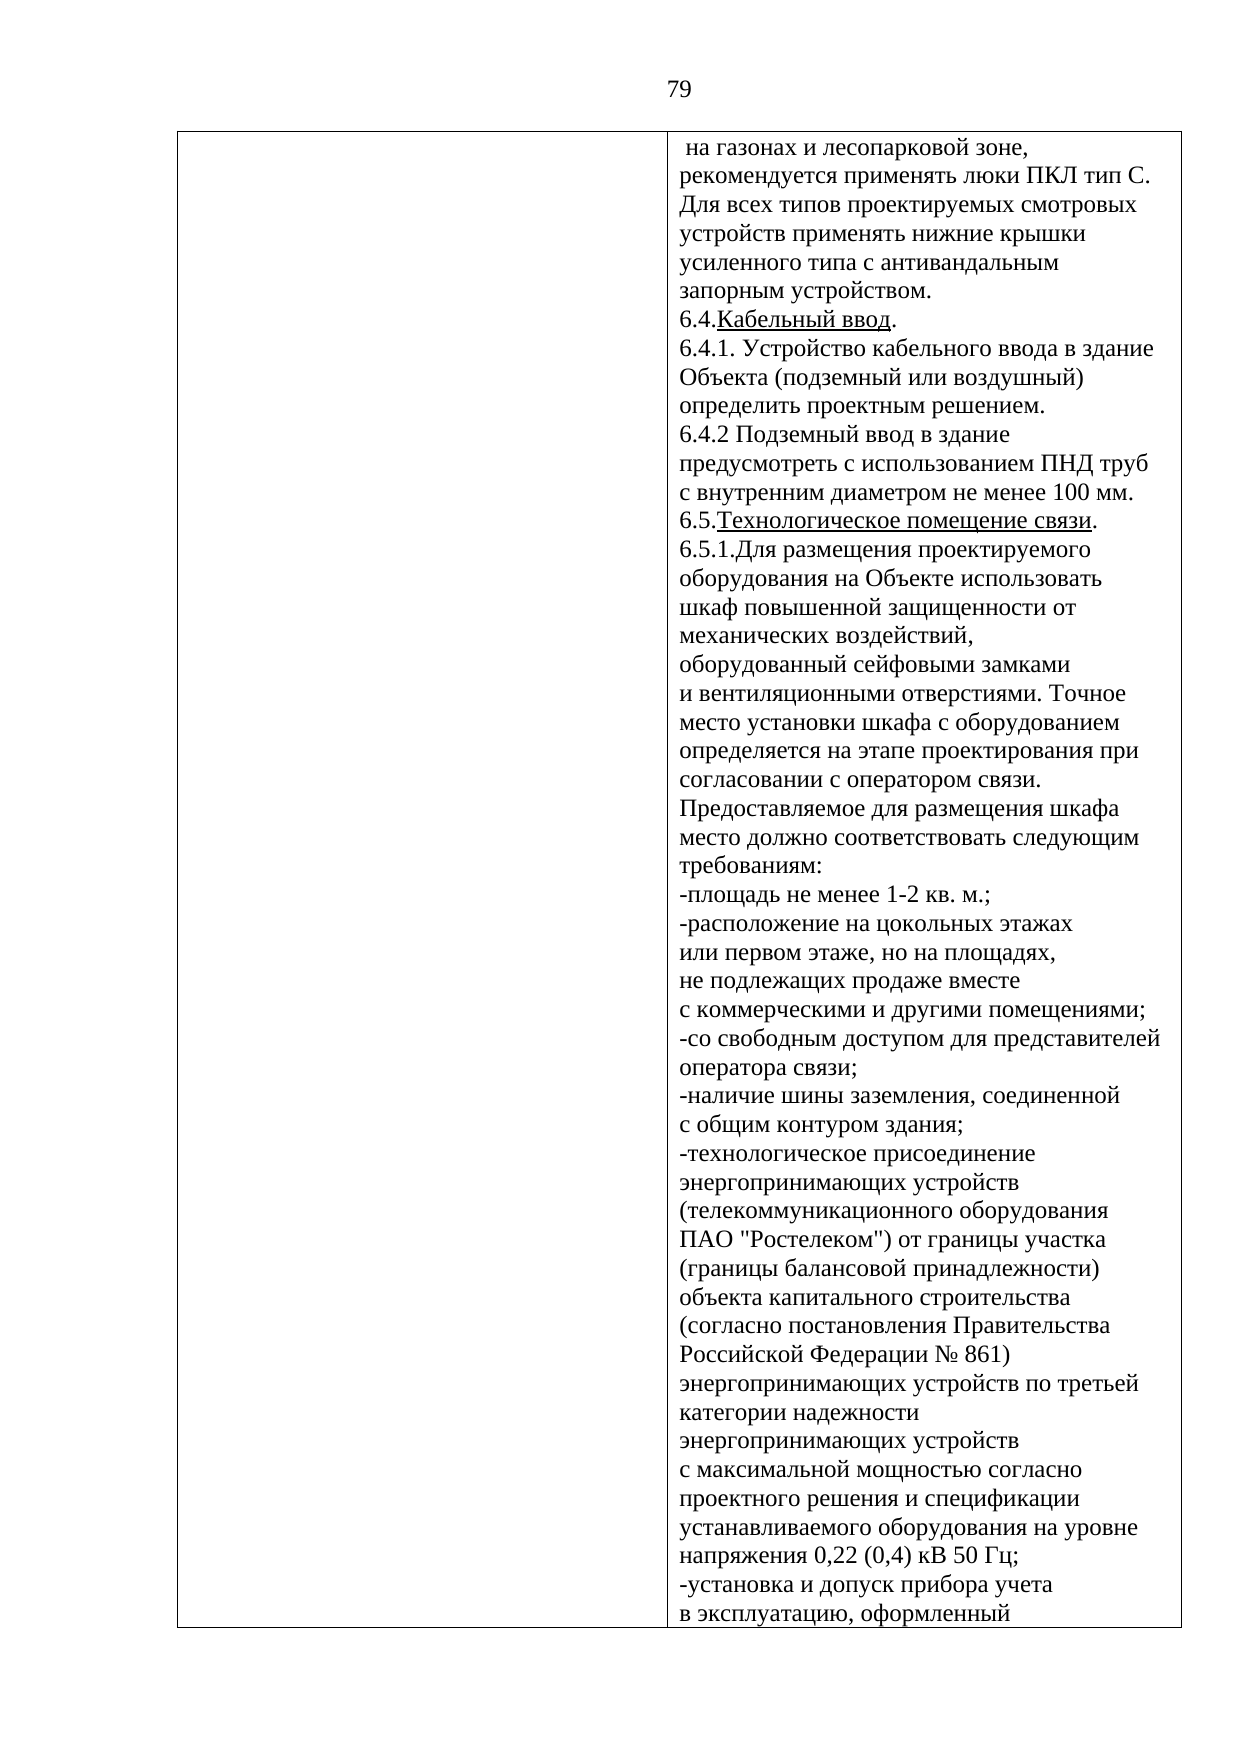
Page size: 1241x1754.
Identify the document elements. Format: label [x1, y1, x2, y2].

table_cell [668, 132, 1181, 1627]
table_cell [178, 132, 667, 1627]
